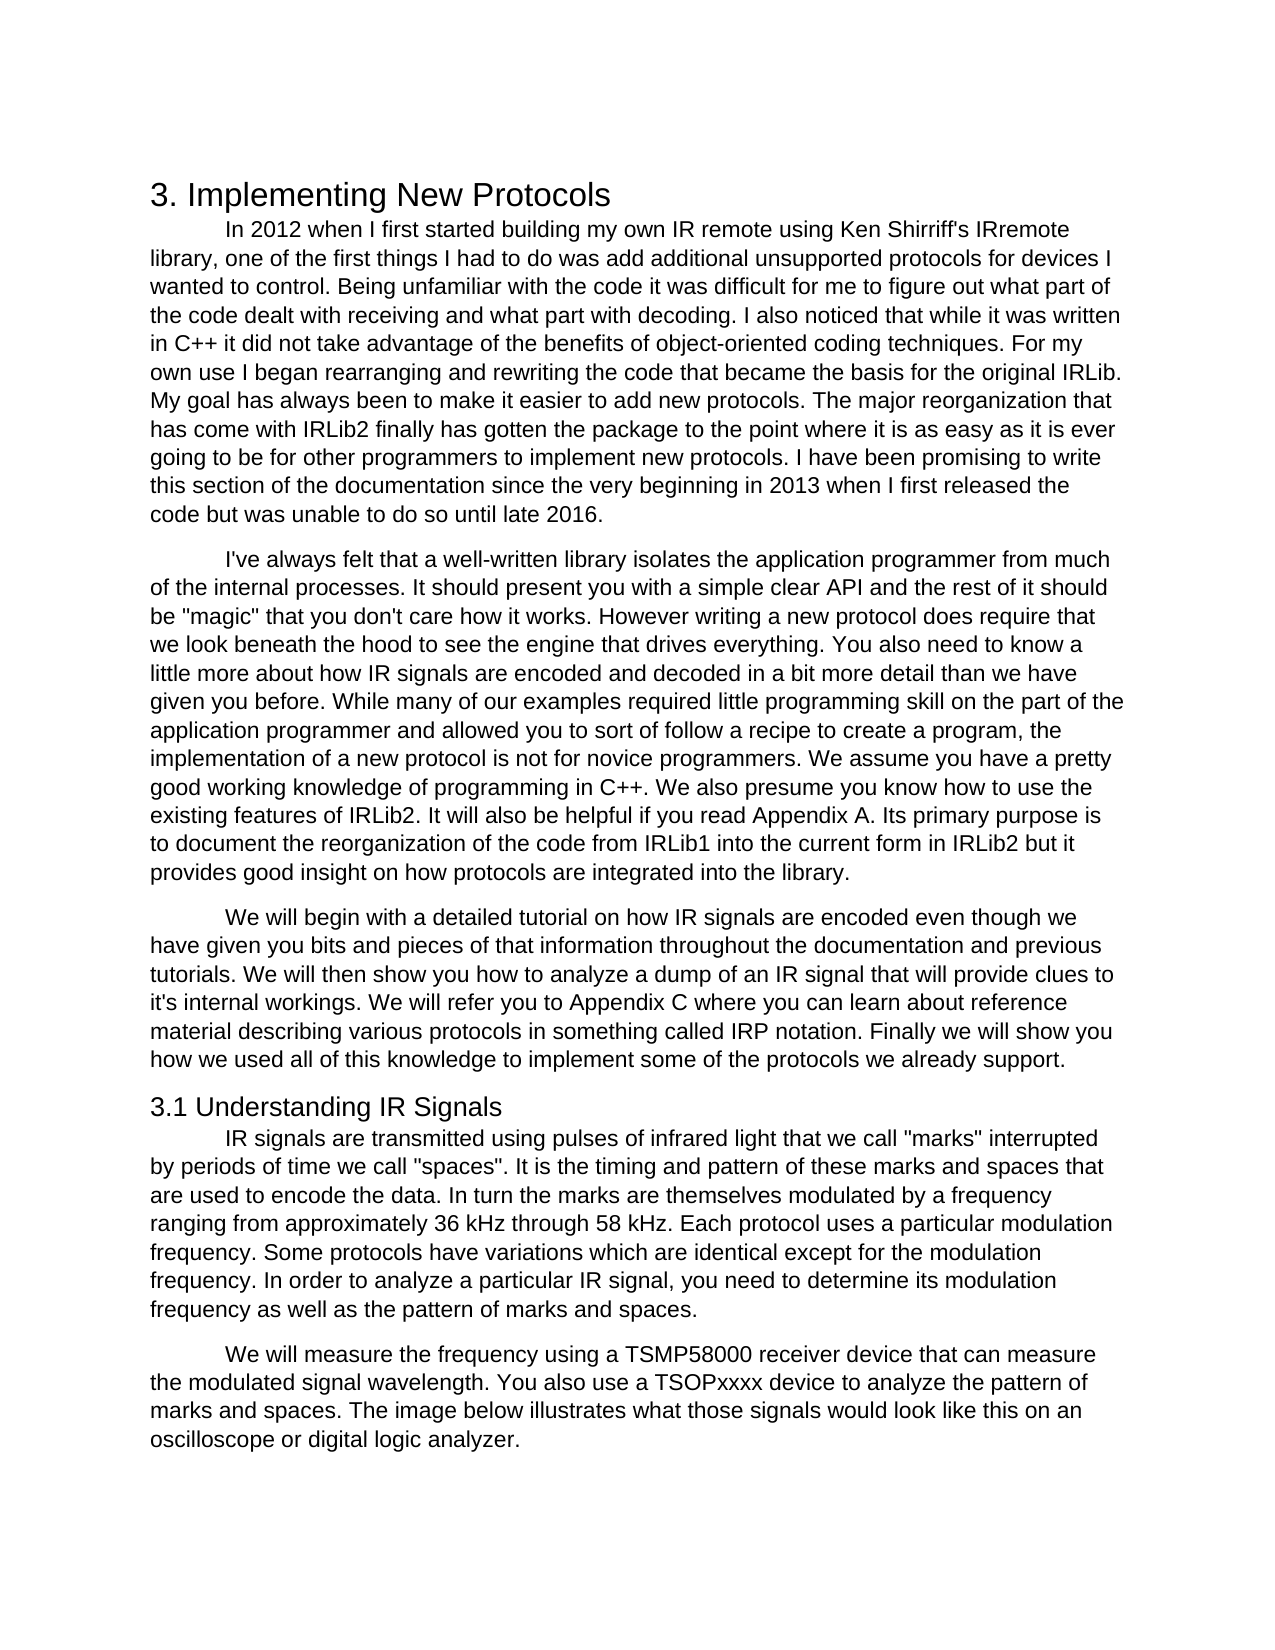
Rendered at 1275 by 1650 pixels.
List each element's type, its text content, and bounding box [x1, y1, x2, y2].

text In 2012 when I first started building my own IR remote using Ken Shirriff's IRremote library, one of the first things I had to do was add additional unsupported protocols for devices I wanted to control. Being unfamiliar with the code it was difficult for me to figure out what part of the code dealt with receiving and what part with decoding. I also noticed that while it was written in C++ it did not take advantage of the benefits of object-oriented coding techniques. For my own use I began rearranging and rewriting the code that became the basis for the original IRLib. My goal has always been to make it easier to add new protocols. The major reorganization that has come with IRLib2 finally has gotten the package to the point where it is as easy as it is ever going to be for other programmers to implement new protocols. I have been promising to write this section of the documentation since the very beginning in 2013 when I first released the code but was unable to do so until late 2016. [150, 216, 1125, 527]
text IR signals are transmitted using pulses of infrared light that we call "marks" interrupted by periods of time we call "spaces". It is the timing and pattern of these marks and spaces that are used to encode the data. In turn the marks are themselves modulated by a frequency ranging from approximately 36 kHz through 58 kHz. Each protocol uses a particular modulation frequency. Some protocols have variations which are identical except for the modulation frequency. In order to analyze a particular IR signal, you need to determine its modulation frequency as well as the pattern of marks and spaces. [150, 1125, 1125, 1322]
subtitle 3.1 Understanding IR Signals [150, 1091, 1125, 1122]
text We will begin with a detailed tutorial on how IR signals are encoded even though we have given you bits and pieces of that information throughout the documentation and previous tutorials. We will then show you how to analyze a dump of an IR signal that will provide clues to it's internal workings. We will refer you to Appendix C where you can learn about reference material describing various protocols in something called IRP notation. Finally we will show you how we used all of this knowledge to implement some of the protocols we already support. [150, 904, 1125, 1072]
text We will measure the frequency using a TSMP58000 receiver device that can measure the modulated signal wavelength. You also use a TSOPxxxx device to analyze the pattern of marks and spaces. The image below illustrates what those signals would look like this on an oscilloscope or digital logic analyzer. [150, 1341, 1125, 1452]
subtitle 3. Implementing New Protocols [150, 175, 1125, 213]
text I've always felt that a well-written library isolates the application programmer from much of the internal processes. It should present you with a simple clear API and the rest of it should be "magic" that you don't care how it works. However writing a new protocol does require that we look beneath the hood to see the engine that drives everything. You also need to know a little more about how IR signals are encoded and decoded in a bit more detail than we have given you before. While many of our examples required little programming skill on the part of the application programmer and allowed you to sort of follow a recipe to create a program, the implementation of a new protocol is not for novice programmers. We assume you have a pretty good working knowledge of programming in C++. We also presume you know how to use the existing features of IRLib2. It will also be helpful if you read Appendix A. Its primary purpose is to document the reorganization of the code from IRLib1 into the current form in IRLib2 but it provides good insight on how protocols are integrated into the library. [150, 546, 1125, 885]
